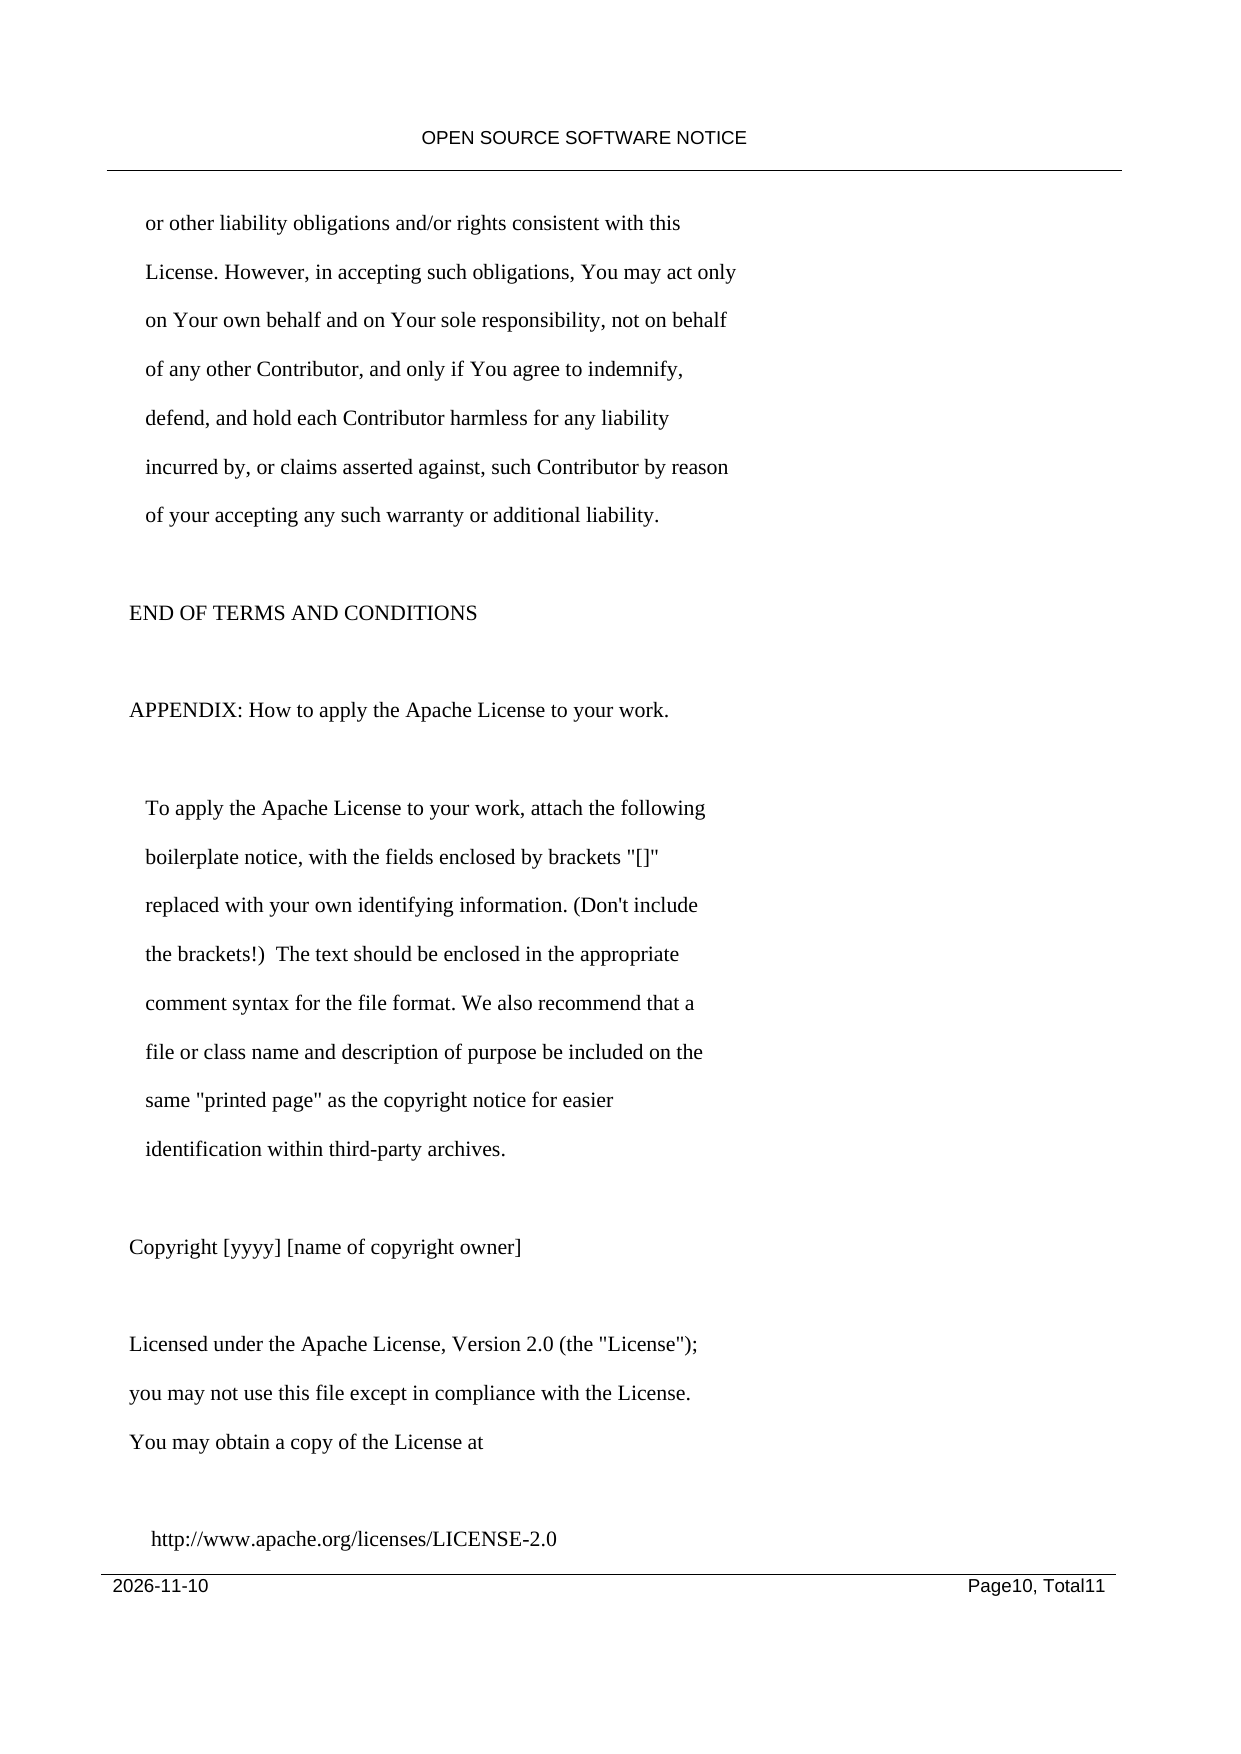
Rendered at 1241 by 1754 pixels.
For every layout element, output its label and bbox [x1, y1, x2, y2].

text [112, 206, 1128, 1555]
